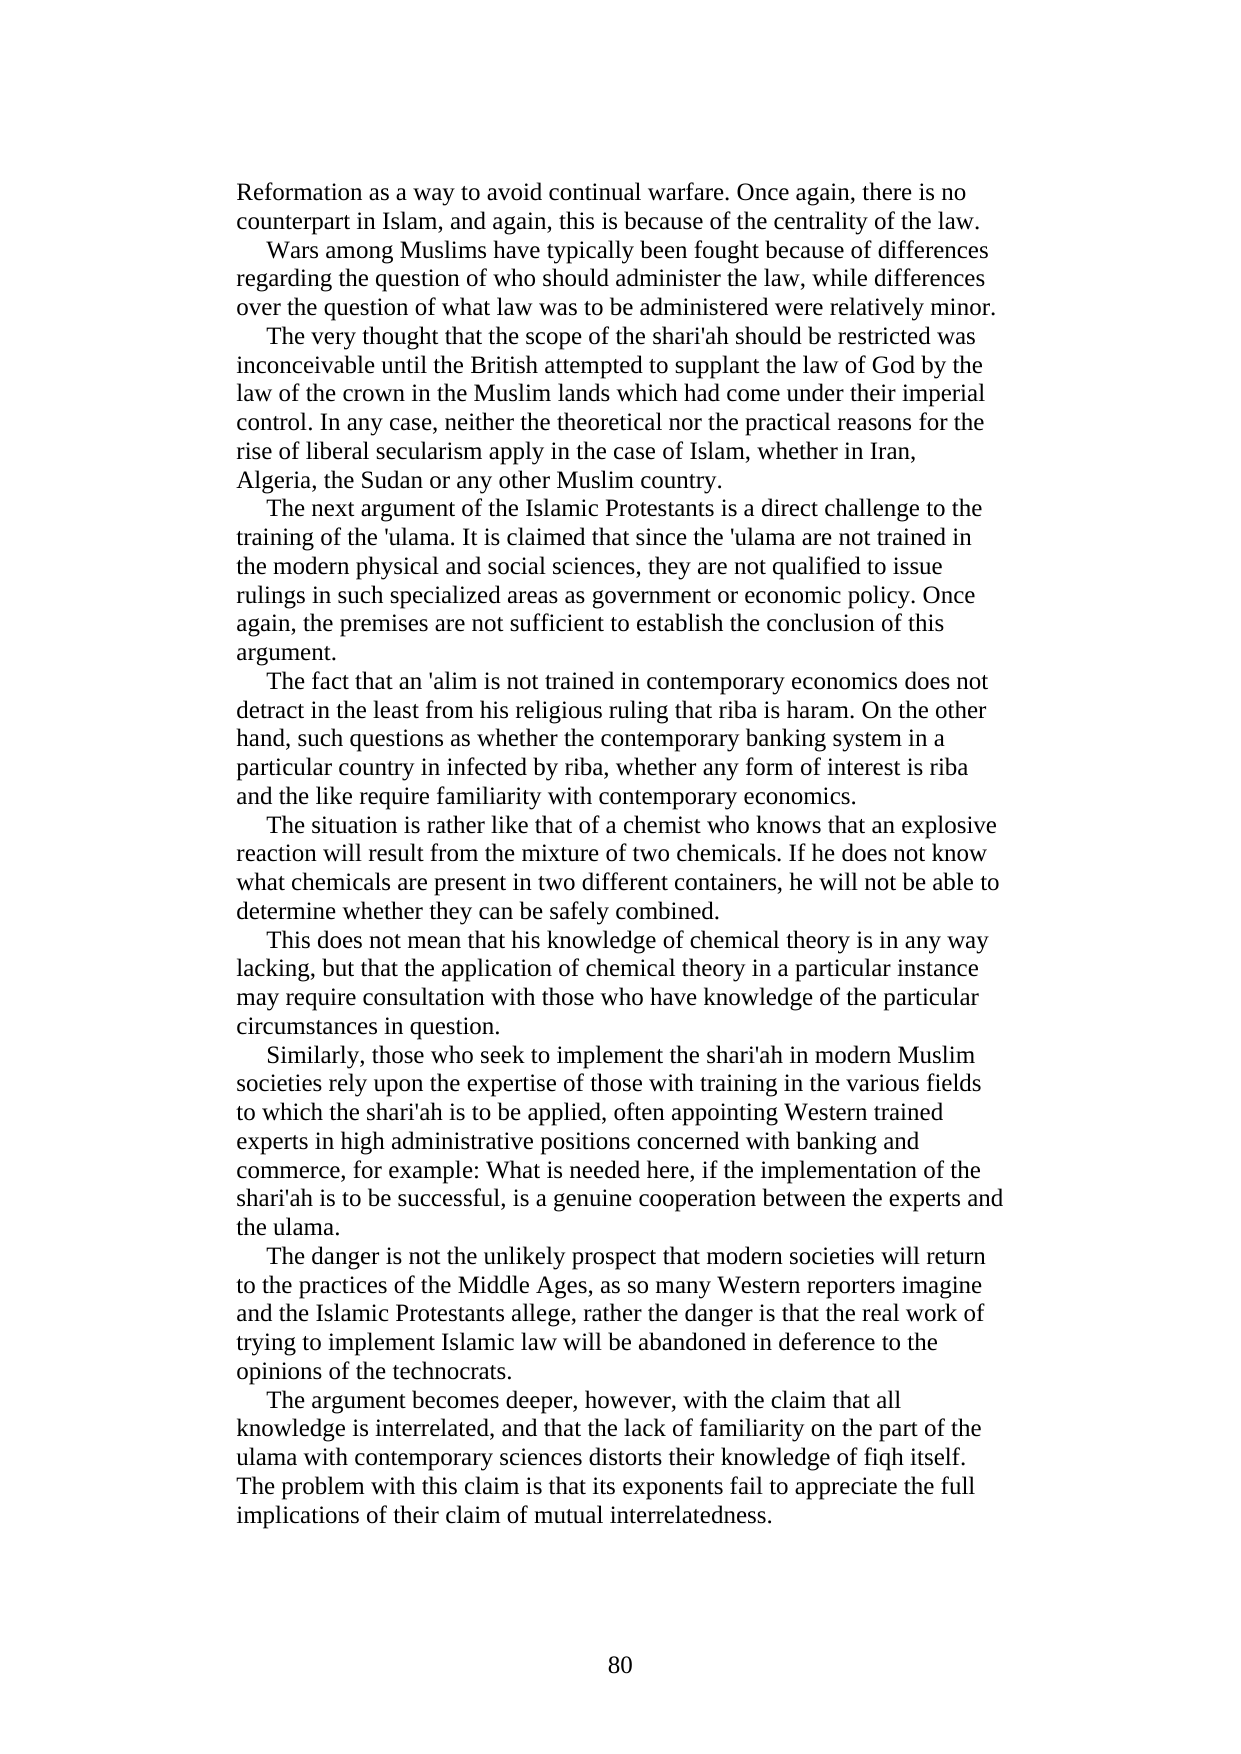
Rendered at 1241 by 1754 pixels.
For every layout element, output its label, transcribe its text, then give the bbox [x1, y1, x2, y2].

text The danger is not the unlikely prospect that modern societies will return to the practices of the Middle Ages, as so many Western reporters imagine and the Islamic Protestants allege, rather the danger is that the real work of trying to implement Islamic law will be abandoned in deference to the opinions of the technocrats. [236, 1241, 1004, 1385]
text The argument becomes deeper, however, with the claim that all knowledge is interrelated, and that the lack of familiarity on the part of the ulama with contemporary sciences distorts their knowledge of fiqh itself. The problem with this claim is that its exponents fail to appreciate the full implications of their claim of mutual interrelatedness. [236, 1385, 1004, 1528]
text This does not mean that his knowledge of chemical theory is in any way lacking, but that the application of chemical theory in a particular instance may require consultation with those who have knowledge of the particular circumstances in question. [236, 925, 1004, 1040]
text The next argument of the Islamic Protestants is a direct challenge to the training of the 'ulama. It is claimed that since the 'ulama are not trained in the modern physical and social sciences, they are not qualified to issue rulings in such specialized areas as government or economic policy. Once again, the premises are not sufficient to establish the conclusion of this argument. [236, 493, 1004, 666]
text The situation is rather like that of a chemist who knows that an explosive reaction will result from the mixture of two chemicals. If he does not know what chemicals are present in two different containers, he will not be able to determine whether they can be safely combined. [236, 810, 1004, 925]
text Similarly, those who seek to implement the shari'ah in modern Muslim societies rely upon the expertise of those with training in the various fields to which the shari'ah is to be applied, often appointing Western trained experts in high administrative positions concerned with banking and commerce, for example: What is needed here, if the implementation of the shari'ah is to be successful, is a genuine cooperation between the experts and the ulama. [236, 1040, 1004, 1241]
text The very thought that the scope of the shari'ah should be restricted was inconceivable until the British attempted to supplant the law of God by the law of the crown in the Muslim lands which had come under their imperial control. In any case, neither the theoretical nor the practical reasons for the rise of liberal secularism apply in the case of Islam, whether in Iran, Algeria, the Sudan or any other Muslim country. [236, 321, 1004, 493]
text The fact that an 'alim is not trained in contemporary economics does not detract in the least from his religious ruling that riba is haram. On the other hand, such questions as whether the contemporary banking system in a particular country in infected by riba, whether any form of interest is riba and the like require familiarity with contemporary economics. [236, 666, 1004, 810]
text Wars among Muslims have typically been fought because of differences regarding the question of who should administer the law, while differences over the question of what law was to be administered were relatively minor. [236, 235, 1004, 321]
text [236, 177, 1004, 235]
